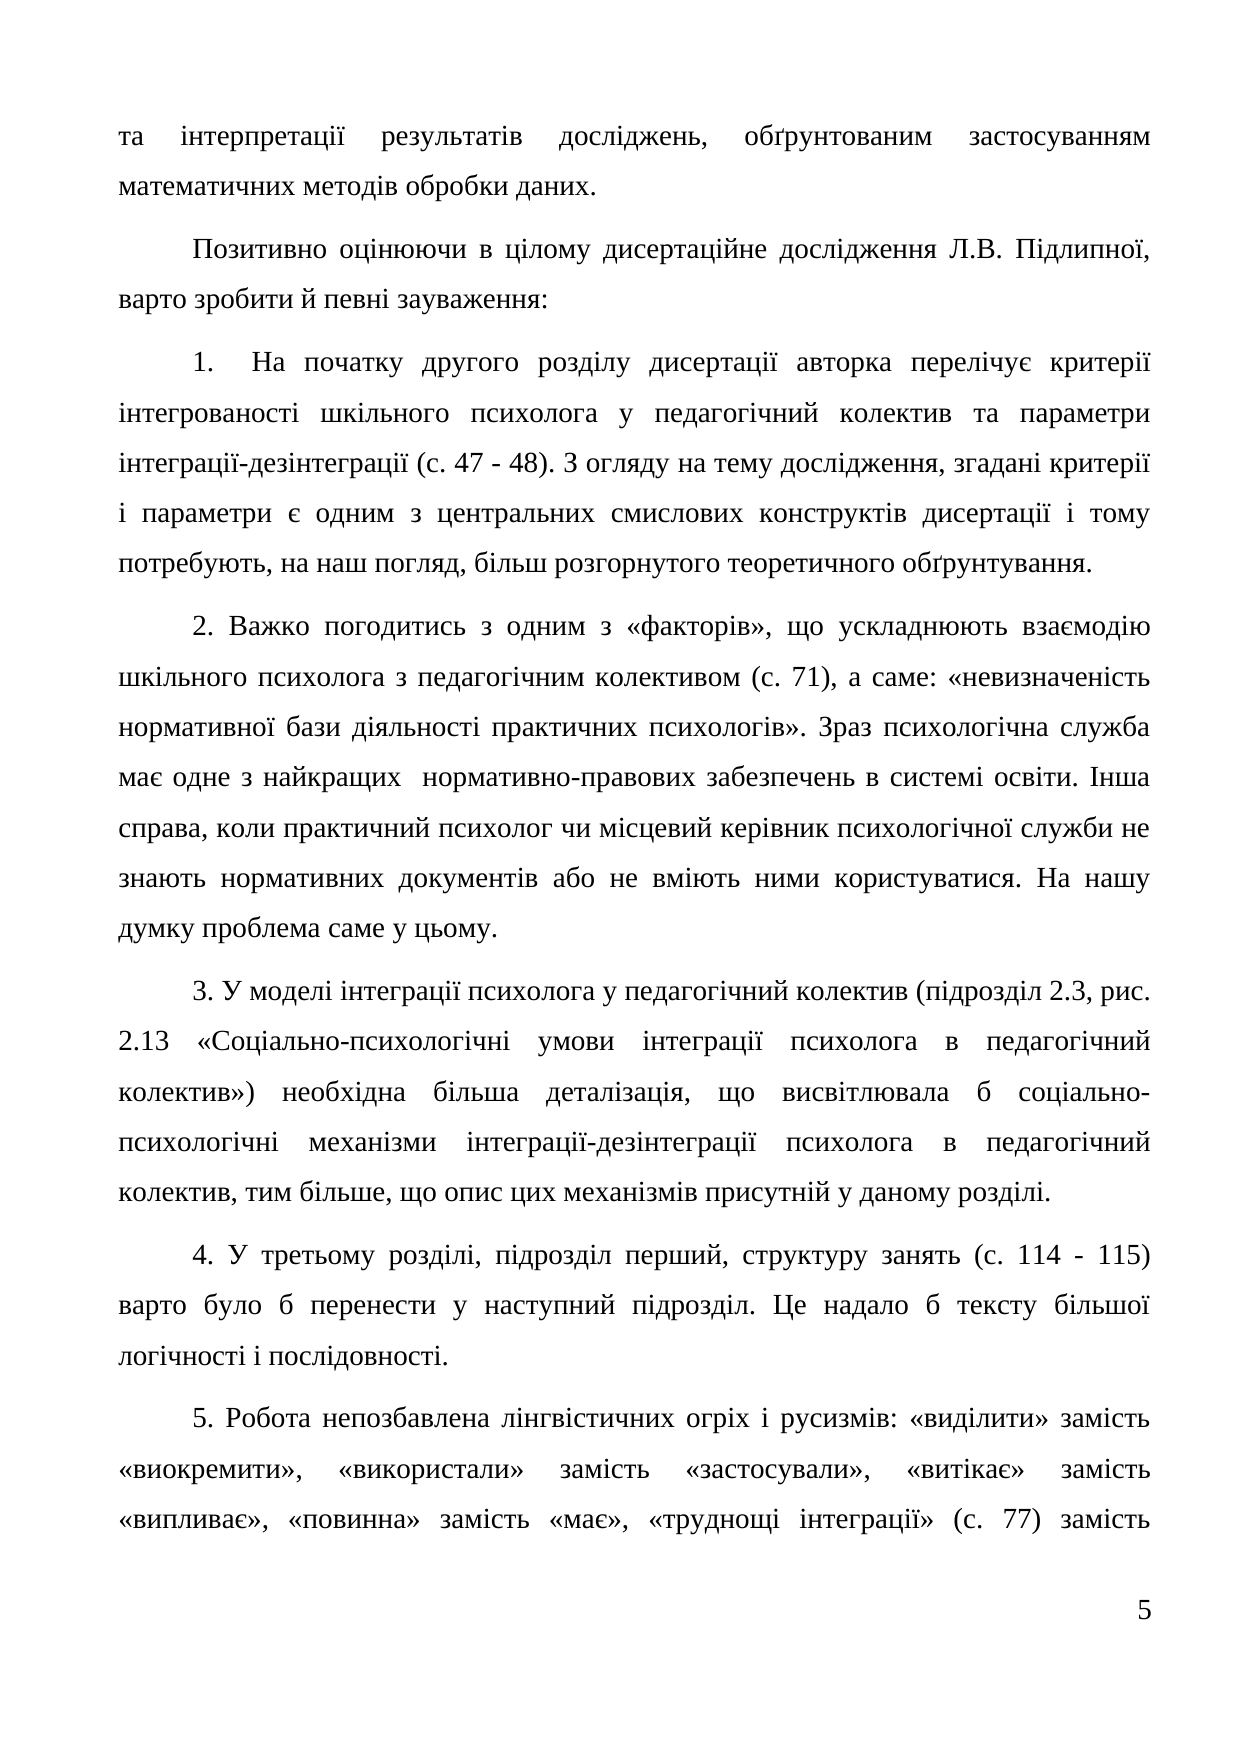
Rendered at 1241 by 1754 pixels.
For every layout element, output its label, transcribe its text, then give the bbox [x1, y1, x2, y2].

text 3. У моделі інтеграції психолога у педагогічний колектив (підрозділ 2.3, рис. 2.13 «Соціально-психологічні умови інтеграції психолога в педагогічний колектив») необхідна більша деталізація, що висвітлювала б соціально-психологічні механізми інтеграції-дезінтеграції психолога в педагогічний колектив, тим більше, що опис цих механізмів присутній у даному розділі. [118, 973, 1152, 1208]
text 4. У третьому розділі, підрозділ перший, структуру занять (с. 114 - 115) варто було б перенести у наступний підрозділ. Це надало б тексту більшої логічності і послідовності. [118, 1237, 1152, 1371]
text 2. Важко погодитись з одним з «факторів», що ускладнюють взаємодію шкільного психолога з педагогічним колективом (с. 71), а саме: «невизначеність нормативної бази діяльності практичних психологів». Зраз психологічна служба має одне з найкращих нормативно-правових забезпечень в системі освіти. Інша справа, коли практичний психолог чи місцевий керівник психологічної служби не знають нормативних документів або не вміють ними користуватися. На нашу думку проблема саме у цьому. [118, 608, 1152, 944]
text 1. На початку другого розділу дисертації авторка перелічує критерії інтегрованості шкільного психолога у педагогічний колектив та параметри інтеграції-дезінтеграції (с. 47 - 48). З огляду на тему дослідження, згадані критерії і параметри є одним з центральних смислових конструктів дисертації і тому потребують, на наш погляд, більш розгорнутого теоретичного обґрунтування. [118, 344, 1152, 579]
text Позитивно оцінюючи в цілому дисертаційне дослідження Л.В. Підлипної, варто зробити й певні зауваження: [118, 231, 1152, 315]
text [118, 118, 1152, 202]
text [118, 1401, 1152, 1535]
